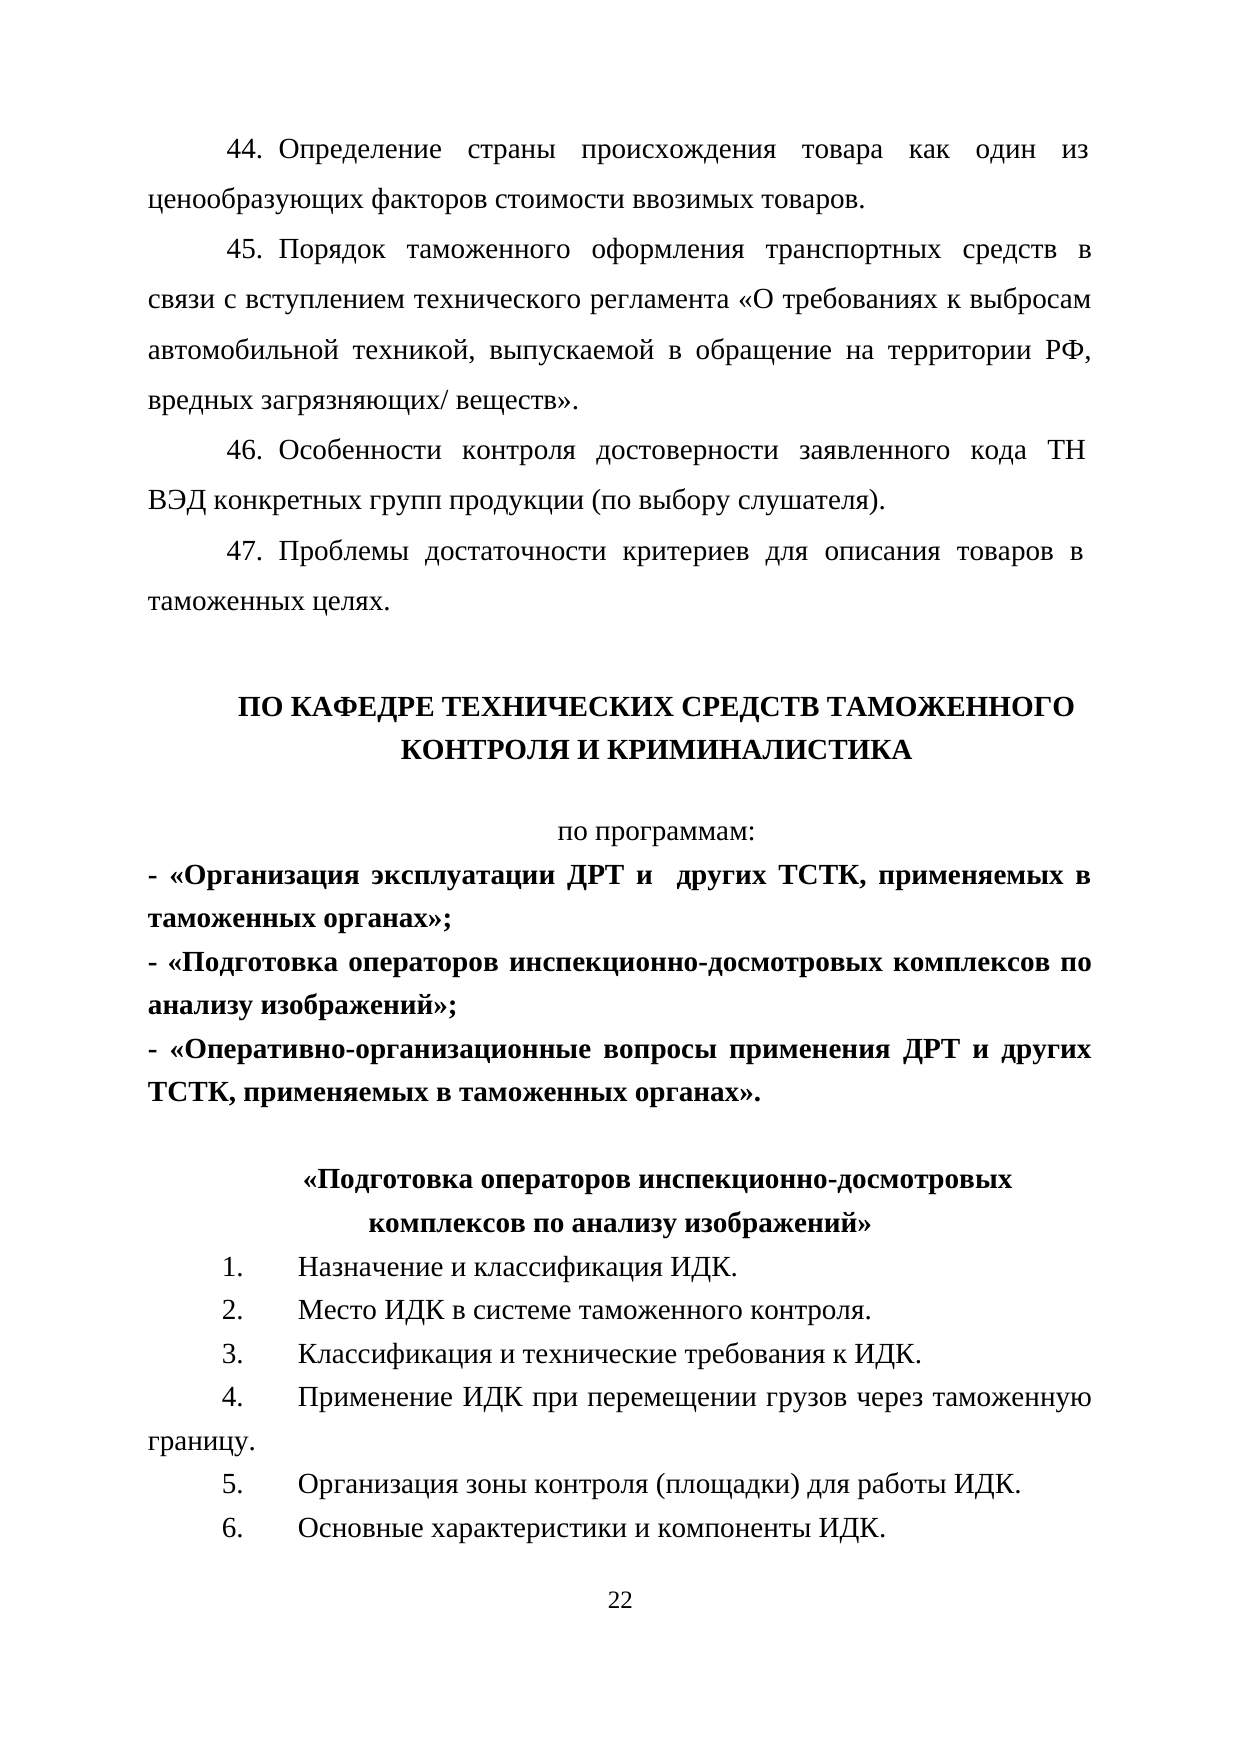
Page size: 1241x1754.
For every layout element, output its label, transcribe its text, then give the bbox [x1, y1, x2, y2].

text «Подготовка операторов инспекционно-досмотровых комплексов по анализу изображений» [148, 1162, 1092, 1239]
list Порядок таможенного оформления транспортных средств в связи с вступлением технического регламента «О требованиях к выбросам автомобильной техникой, выпускаемой в обращение на территории РФ, вредных загрязняющих/ веществ». [148, 218, 1092, 419]
text ПО кафедре технических средств таможенного контроля и криминалистика [221, 689, 1092, 766]
text - «Оперативно-организационные вопросы применения ДРТ и других ТСТК, применяемых в таможенных органах». [148, 1031, 1092, 1108]
text - «Организация эксплуатации ДРТ и других ТСТК, применяемых в таможенных органах»; [148, 857, 1092, 934]
list Особенности контроля достоверности заявленного кода ТН ВЭД конкретных групп продукции (по выбору слушателя). [148, 419, 1086, 520]
list Организация зоны контроля (площадки) для работы ИДК. [148, 1466, 1092, 1500]
list Применение ИДК при перемещении грузов через таможенную границу. [148, 1379, 1092, 1456]
list Классификация и технические требования к ИДК. [148, 1336, 1092, 1369]
list Проблемы достаточности критериев для описания товаров в таможенных целях. [148, 520, 1084, 620]
text по программам: [221, 813, 1092, 847]
text - «Подготовка операторов инспекционно-досмотровых комплексов по анализу изображений»; [148, 944, 1092, 1021]
list Основные характеристики и компоненты ИДК. [148, 1510, 1092, 1543]
list Определение страны происхождения товара как один из ценообразующих факторов стоимости ввозимых товаров. [148, 118, 1089, 218]
list Место ИДК в системе таможенного контроля. [148, 1292, 1092, 1326]
list Назначение и классификация ИДК. [148, 1249, 1092, 1282]
